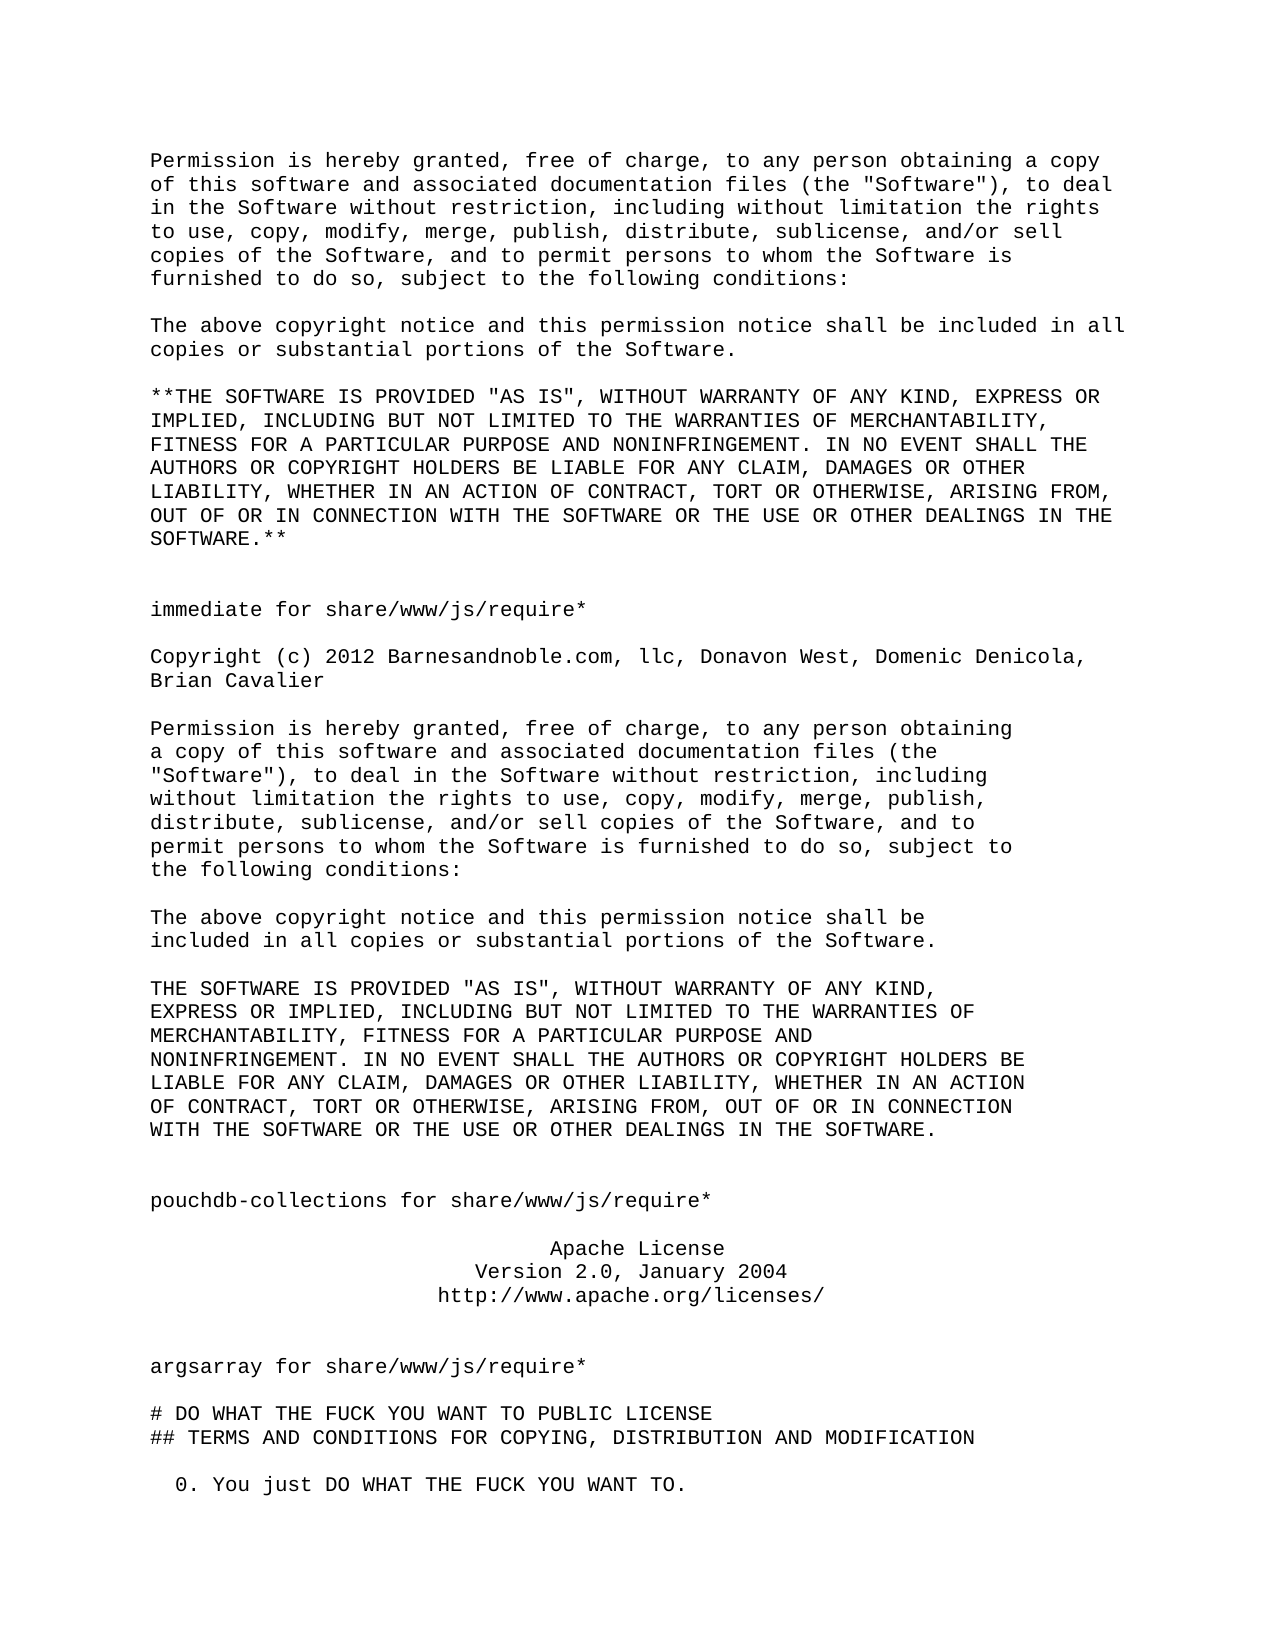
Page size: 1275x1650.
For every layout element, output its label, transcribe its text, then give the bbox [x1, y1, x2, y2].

text **THE SOFTWARE IS PROVIDED "AS IS", WITHOUT WARRANTY OF ANY KIND, EXPRESS OR IMPLIED, INCLUDING BUT NOT LIMITED TO THE WARRANTIES OF MERCHANTABILITY, FITNESS FOR A PARTICULAR PURPOSE AND NONINFRINGEMENT. IN NO EVENT SHALL THE AUTHORS OR COPYRIGHT HOLDERS BE LIABLE FOR ANY CLAIM, DAMAGES OR OTHER LIABILITY, WHETHER IN AN ACTION OF CONTRACT, TORT OR OTHERWISE, ARISING FROM, OUT OF OR IN CONNECTION WITH THE SOFTWARE OR THE USE OR OTHER DEALINGS IN THE SOFTWARE.** [150, 386, 1125, 552]
text Permission is hereby granted, free of charge, to any person obtaining [150, 717, 1125, 741]
text NONINFRINGEMENT. IN NO EVENT SHALL THE AUTHORS OR COPYRIGHT HOLDERS BE [150, 1048, 1125, 1072]
text without limitation the rights to use, copy, modify, merge, publish, [150, 788, 1125, 812]
text The above copyright notice and this permission notice shall be [150, 907, 1125, 930]
text OF CONTRACT, TORT OR OTHERWISE, ARISING FROM, OUT OF OR IN CONNECTION [150, 1096, 1125, 1119]
text permit persons to whom the Software is furnished to do so, subject to [150, 836, 1125, 859]
text http://www.apache.org/licenses/ [150, 1285, 1125, 1309]
text Permission is hereby granted, free of charge, to any person obtaining a copy of this software and associated documentation files (the "Software"), to deal in the Software without restriction, including without limitation the rights to use, copy, modify, merge, publish, distribute, sublicense, and/or sell copies of the Software, and to permit persons to whom the Software is furnished to do so, subject to the following conditions: [150, 150, 1125, 292]
text argsarray for share/www/js/require* [150, 1356, 1125, 1379]
text "Software"), to deal in the Software without restriction, including [150, 765, 1125, 788]
text distribute, sublicense, and/or sell copies of the Software, and to [150, 812, 1125, 836]
text Copyright (c) 2012 Barnesandnoble.com, llc, Donavon West, Domenic Denicola, Brian Cavalier [150, 647, 1125, 694]
text the following conditions: [150, 859, 1125, 883]
text 0. You just DO WHAT THE FUCK YOU WANT TO. [150, 1474, 1125, 1498]
text included in all copies or substantial portions of the Software. [150, 930, 1125, 954]
text immediate for share/www/js/require* [150, 599, 1125, 623]
text ## TERMS AND CONDITIONS FOR COPYING, DISTRIBUTION AND MODIFICATION [150, 1427, 1125, 1451]
text THE SOFTWARE IS PROVIDED "AS IS", WITHOUT WARRANTY OF ANY KIND, [150, 978, 1125, 1001]
text EXPRESS OR IMPLIED, INCLUDING BUT NOT LIMITED TO THE WARRANTIES OF [150, 1001, 1125, 1025]
text MERCHANTABILITY, FITNESS FOR A PARTICULAR PURPOSE AND [150, 1025, 1125, 1048]
text # DO WHAT THE FUCK YOU WANT TO PUBLIC LICENSE [150, 1403, 1125, 1427]
text LIABLE FOR ANY CLAIM, DAMAGES OR OTHER LIABILITY, WHETHER IN AN ACTION [150, 1072, 1125, 1096]
text a copy of this software and associated documentation files (the [150, 741, 1125, 765]
text Apache License [150, 1238, 1125, 1261]
text The above copyright notice and this permission notice shall be included in all copies or substantial portions of the Software. [150, 316, 1125, 363]
text pouchdb-collections for share/www/js/require* [150, 1190, 1125, 1214]
text WITH THE SOFTWARE OR THE USE OR OTHER DEALINGS IN THE SOFTWARE. [150, 1119, 1125, 1143]
text Version 2.0, January 2004 [150, 1261, 1125, 1285]
